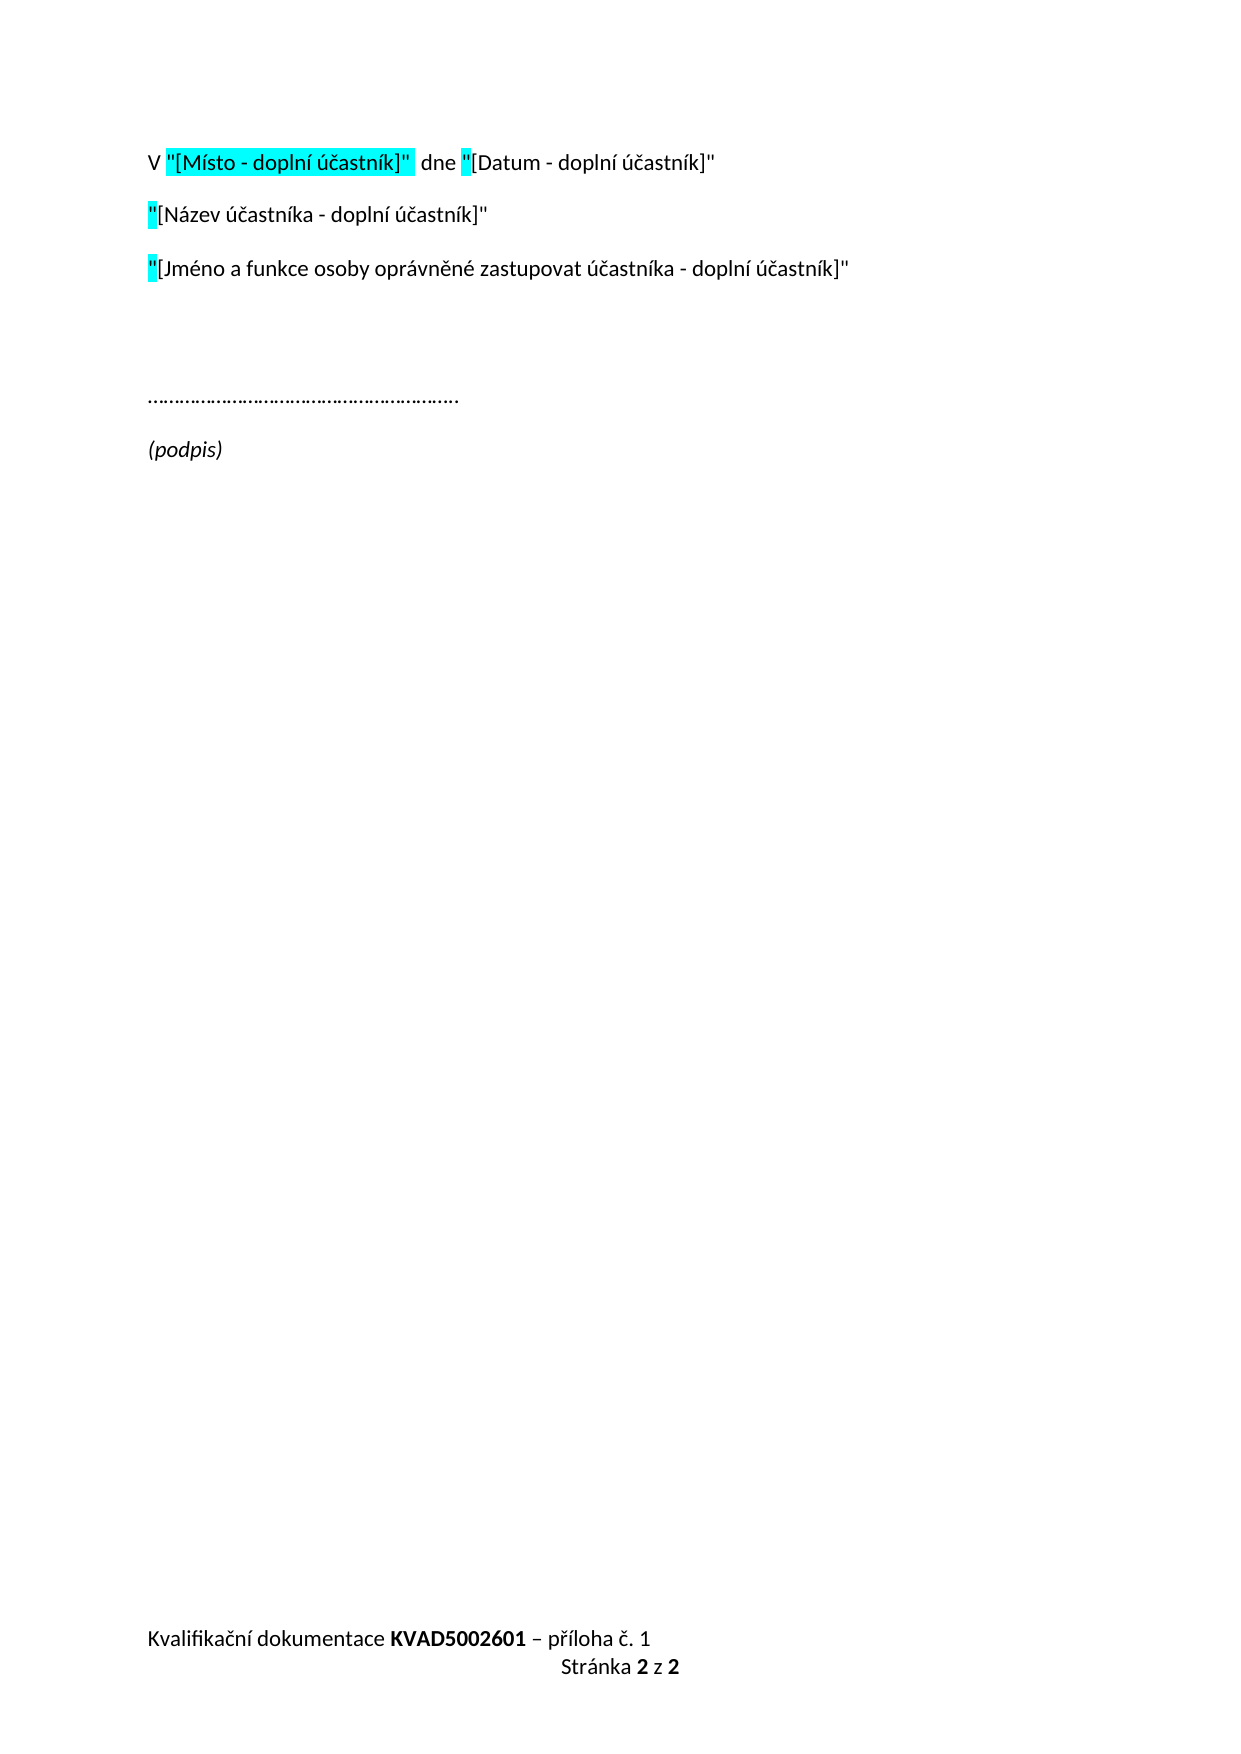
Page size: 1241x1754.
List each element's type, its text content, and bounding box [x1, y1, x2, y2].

text V dne [415, 148, 461, 176]
text V dne [471, 148, 1093, 176]
text ………………………………………………….. [148, 382, 1093, 410]
text V dne [148, 148, 166, 176]
text (podpis) [148, 435, 1093, 463]
